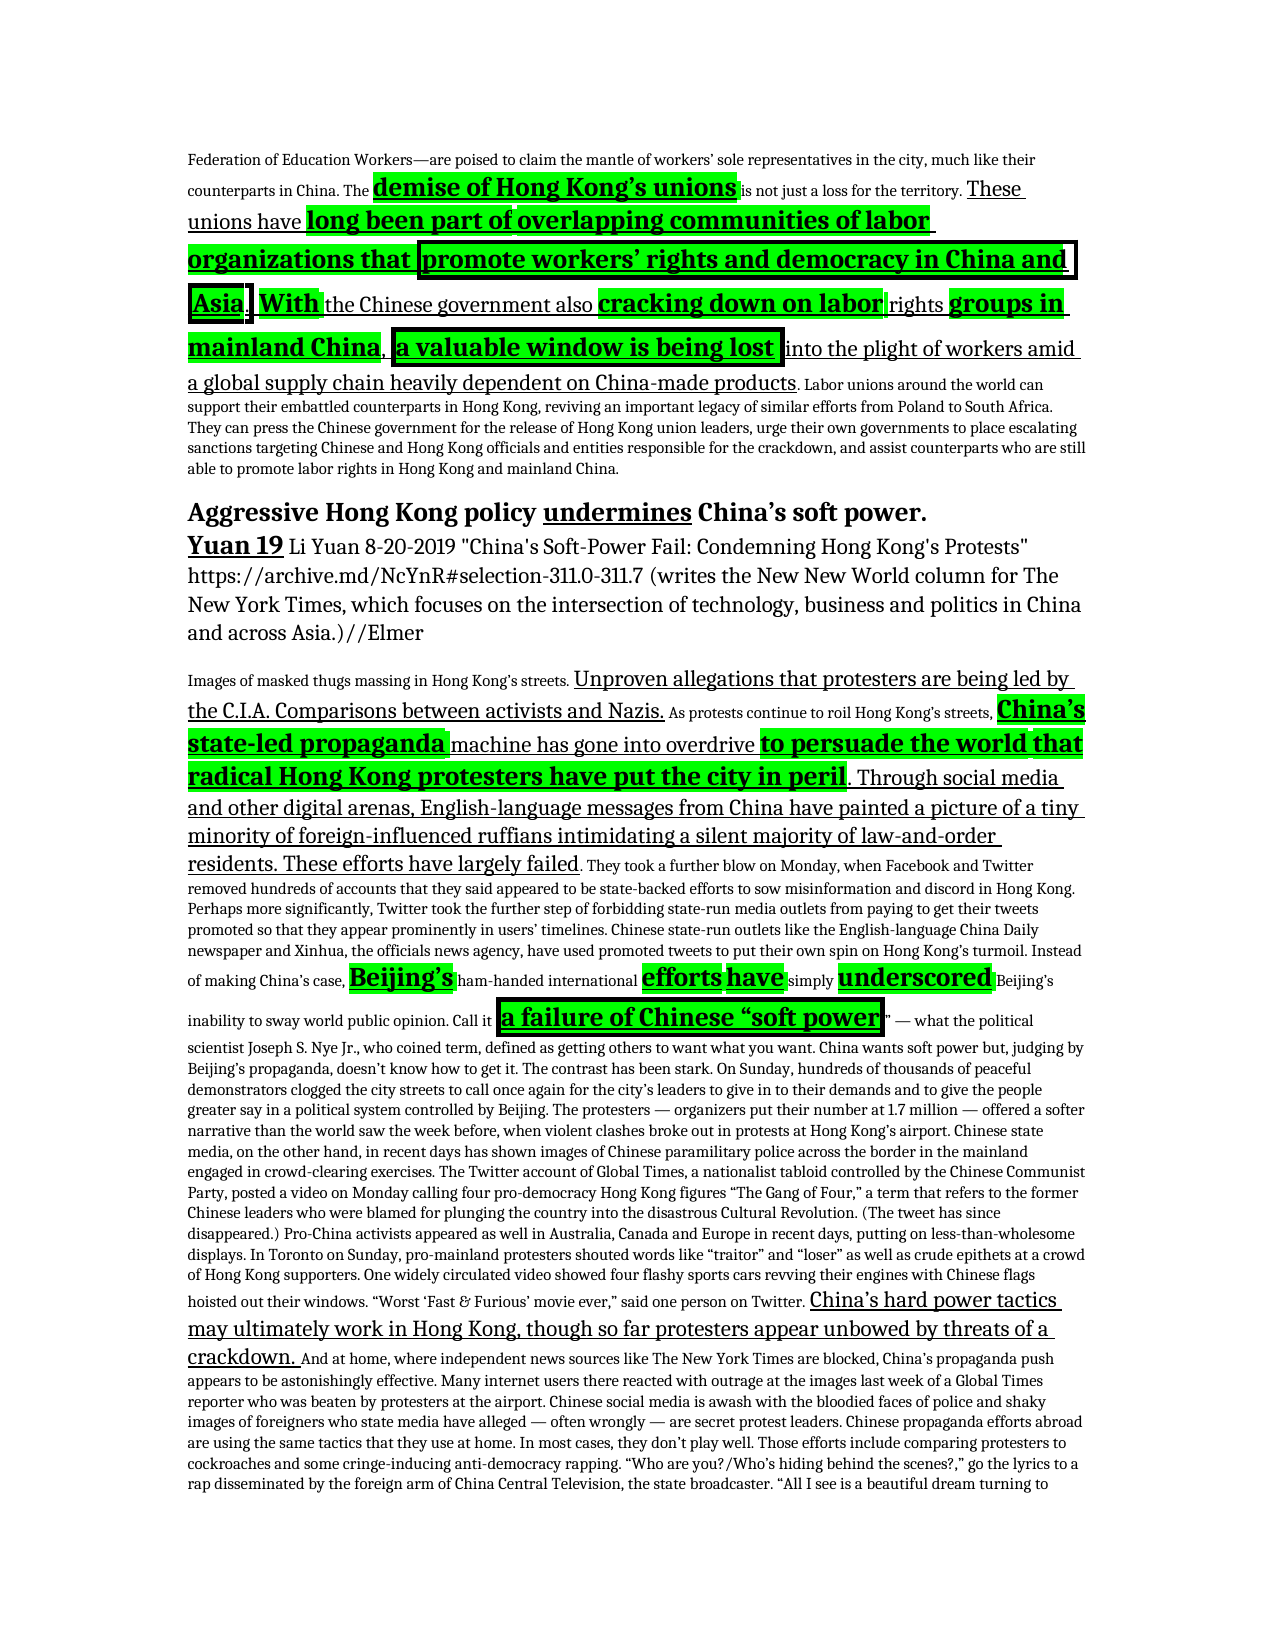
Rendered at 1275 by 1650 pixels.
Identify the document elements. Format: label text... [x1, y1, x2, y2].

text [187, 665, 1087, 1494]
subtitle Aggressive Hong Kong policy undermines China’s soft power. [187, 497, 1087, 528]
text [187, 150, 1087, 478]
text Yuan 19 Li Yuan 8-20-2019 "China's Soft-Power Fail: Condemning Hong Kong's Protests" https://archive.md/NcYnR#selection-311.0-311.7 (writes the New New World column for The New York Times, which focuses on the intersection of technology, business and politics in China and across Asia.)//Elmer [187, 530, 1087, 647]
